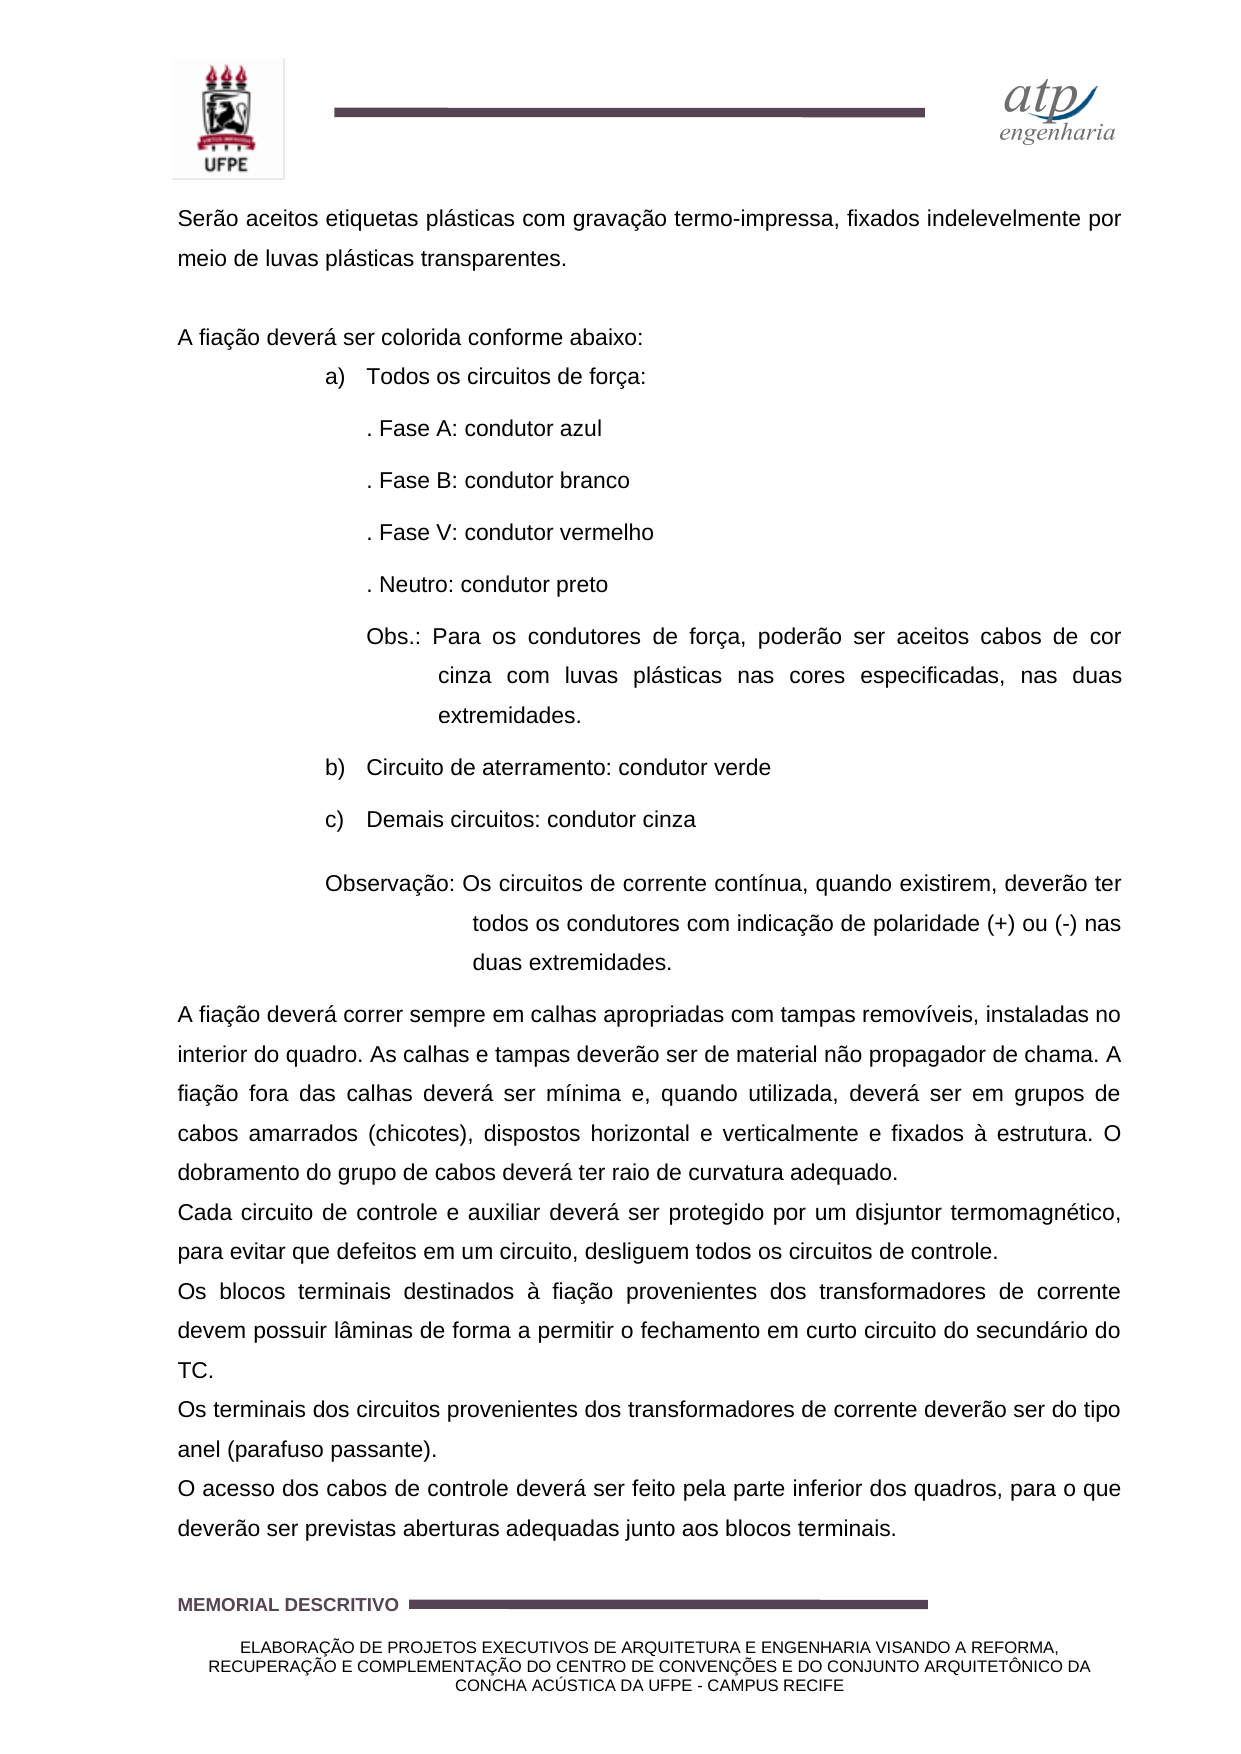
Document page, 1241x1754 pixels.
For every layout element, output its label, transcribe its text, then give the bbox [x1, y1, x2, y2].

text A fiação deverá ser colorida conforme abaixo: [177, 323, 1122, 350]
text Serão aceitos etiquetas plásticas com gravação termo-impressa, fixados indelevelmente por meio de luvas plásticas transparentes. [177, 205, 1122, 271]
text Os terminais dos circuitos provenientes dos transformadores de corrente deverão ser do tipo anel (parafuso passante). [177, 1396, 1122, 1462]
text . Fase B: condutor branco [366, 467, 1122, 493]
text . Fase A: condutor azul [366, 415, 1122, 441]
text Cada circuito de controle e auxiliar deverá ser protegido por um disjuntor termomagnético, para evitar que defeitos em um circuito, desliguem todos os circuitos de controle. [177, 1199, 1122, 1264]
text A fiação deverá correr sempre em calhas apropriadas com tampas removíveis, instaladas no interior do quadro. As calhas e tampas deverão ser de material não propagador de chama. A fiação fora das calhas deverá ser mínima e, quando utilizada, deverá ser em grupos de cabos amarrados (chicotes), dispostos horizontal e verticalmente e fixados à estrutura. O dobramento do grupo de cabos deverá ter raio de curvatura adequado. [177, 1001, 1122, 1186]
text . Neutro: condutor preto [366, 571, 1122, 597]
text . Fase V: condutor vermelho [366, 519, 1122, 545]
text O acesso dos cabos de controle deverá ser feito pela parte inferior dos quadros, para o que deverão ser previstas aberturas adequadas junto aos blocos terminais. [177, 1475, 1122, 1541]
text Obs.: Para os condutores de força, poderão ser aceitos cabos de cor cinza com luvas plásticas nas cores especificadas, nas duas extremidades. [366, 623, 1122, 728]
text Os blocos terminais destinados à fiação provenientes dos transformadores de corrente devem possuir lâminas de forma a permitir o fechamento em curto circuito do secundário do TC. [177, 1278, 1122, 1383]
picture [172, 58, 286, 181]
picture [1000, 79, 1115, 145]
list Todos os circuitos de força: [325, 363, 1122, 389]
list Demais circuitos: condutor cinza [325, 806, 1122, 832]
list Circuito de aterramento: condutor verde [325, 754, 1122, 780]
text Observação: Os circuitos de corrente contínua, quando existirem, deverão ter todos os condutores com indicação de polaridade (+) ou (-) nas duas extremidades. [325, 870, 1122, 976]
